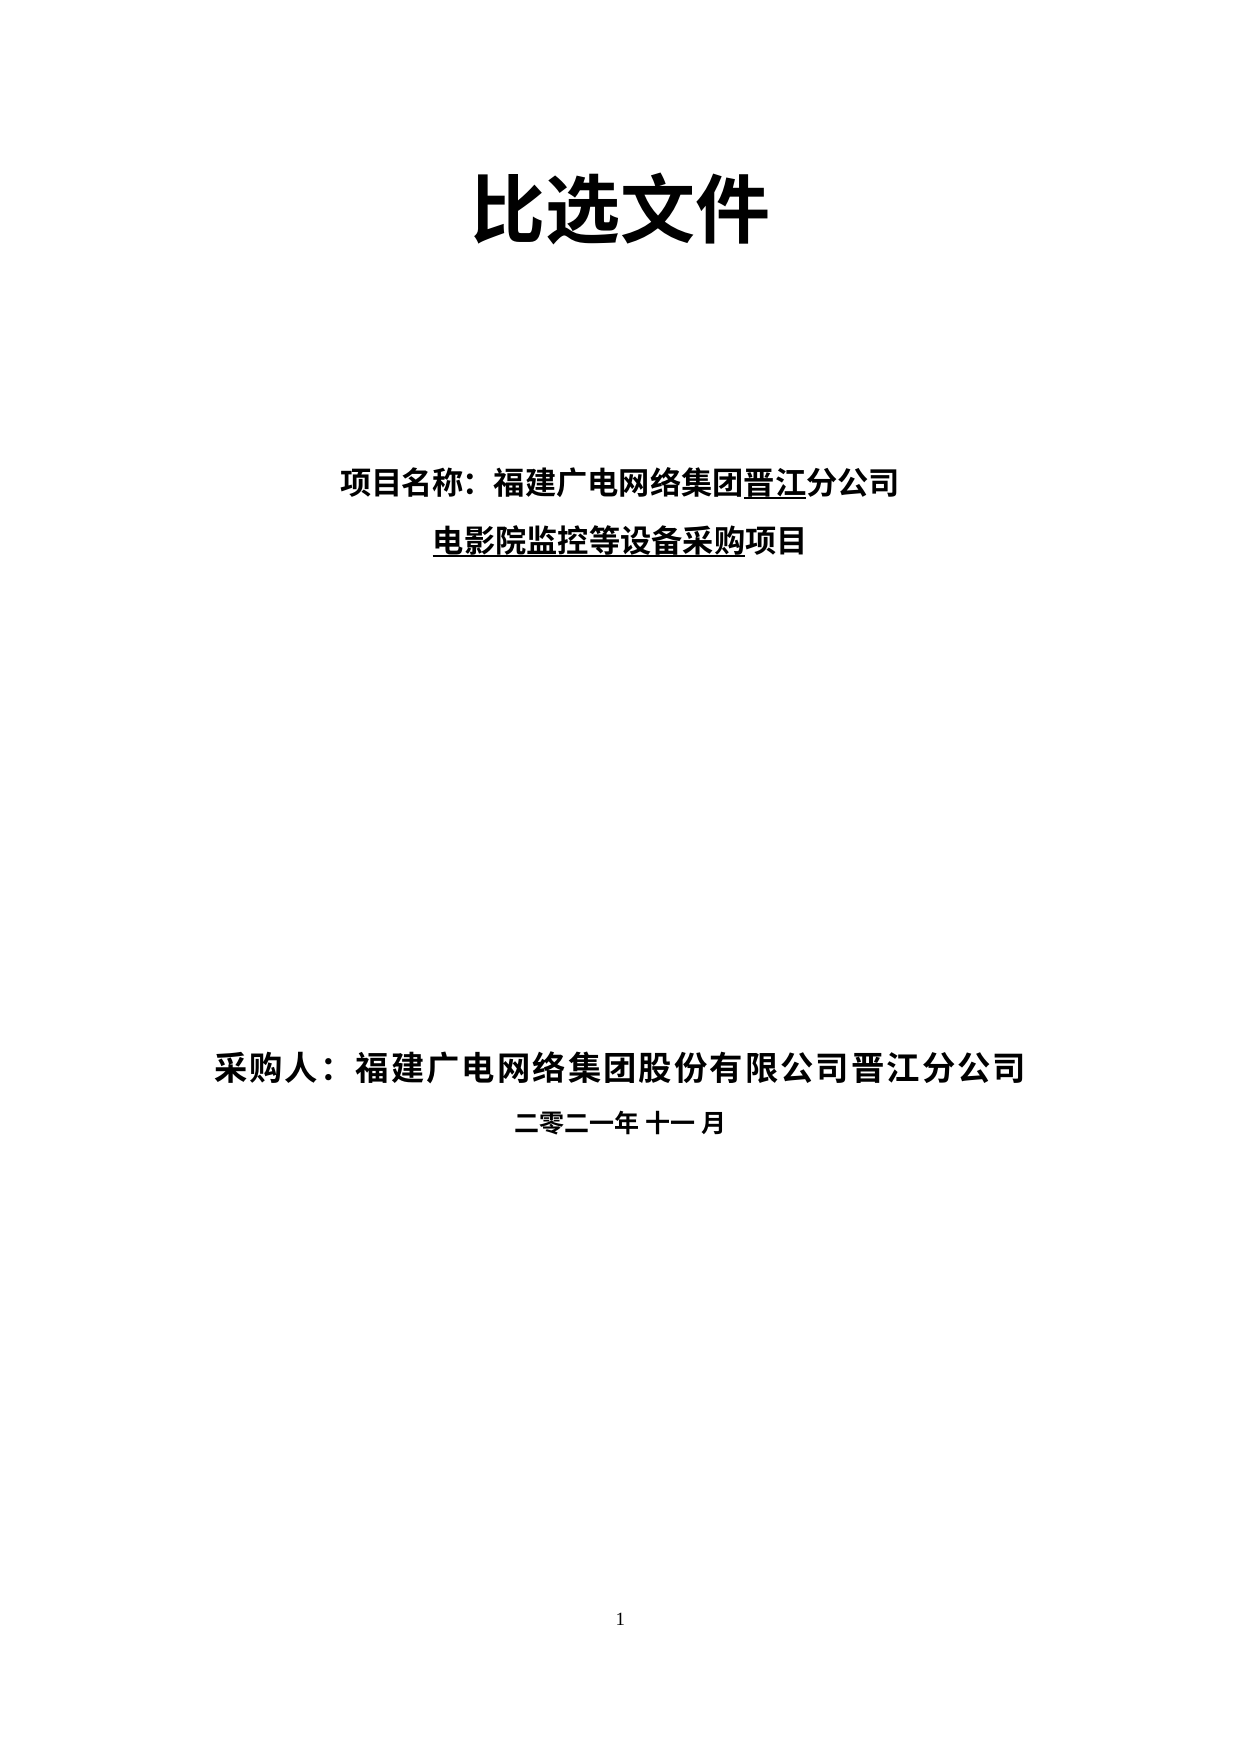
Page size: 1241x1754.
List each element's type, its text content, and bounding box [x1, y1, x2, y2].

text 项目名称：福建广电网络集团晋江分公司 [148, 458, 1092, 504]
text 采购人：福建广电网络集团股份有限公司晋江分公司 [148, 1039, 1092, 1091]
text 比选文件 [148, 150, 1092, 259]
text 电影院监控等设备采购项目 [148, 516, 1092, 561]
text 二零二一年 十一 月 [148, 1091, 1092, 1143]
